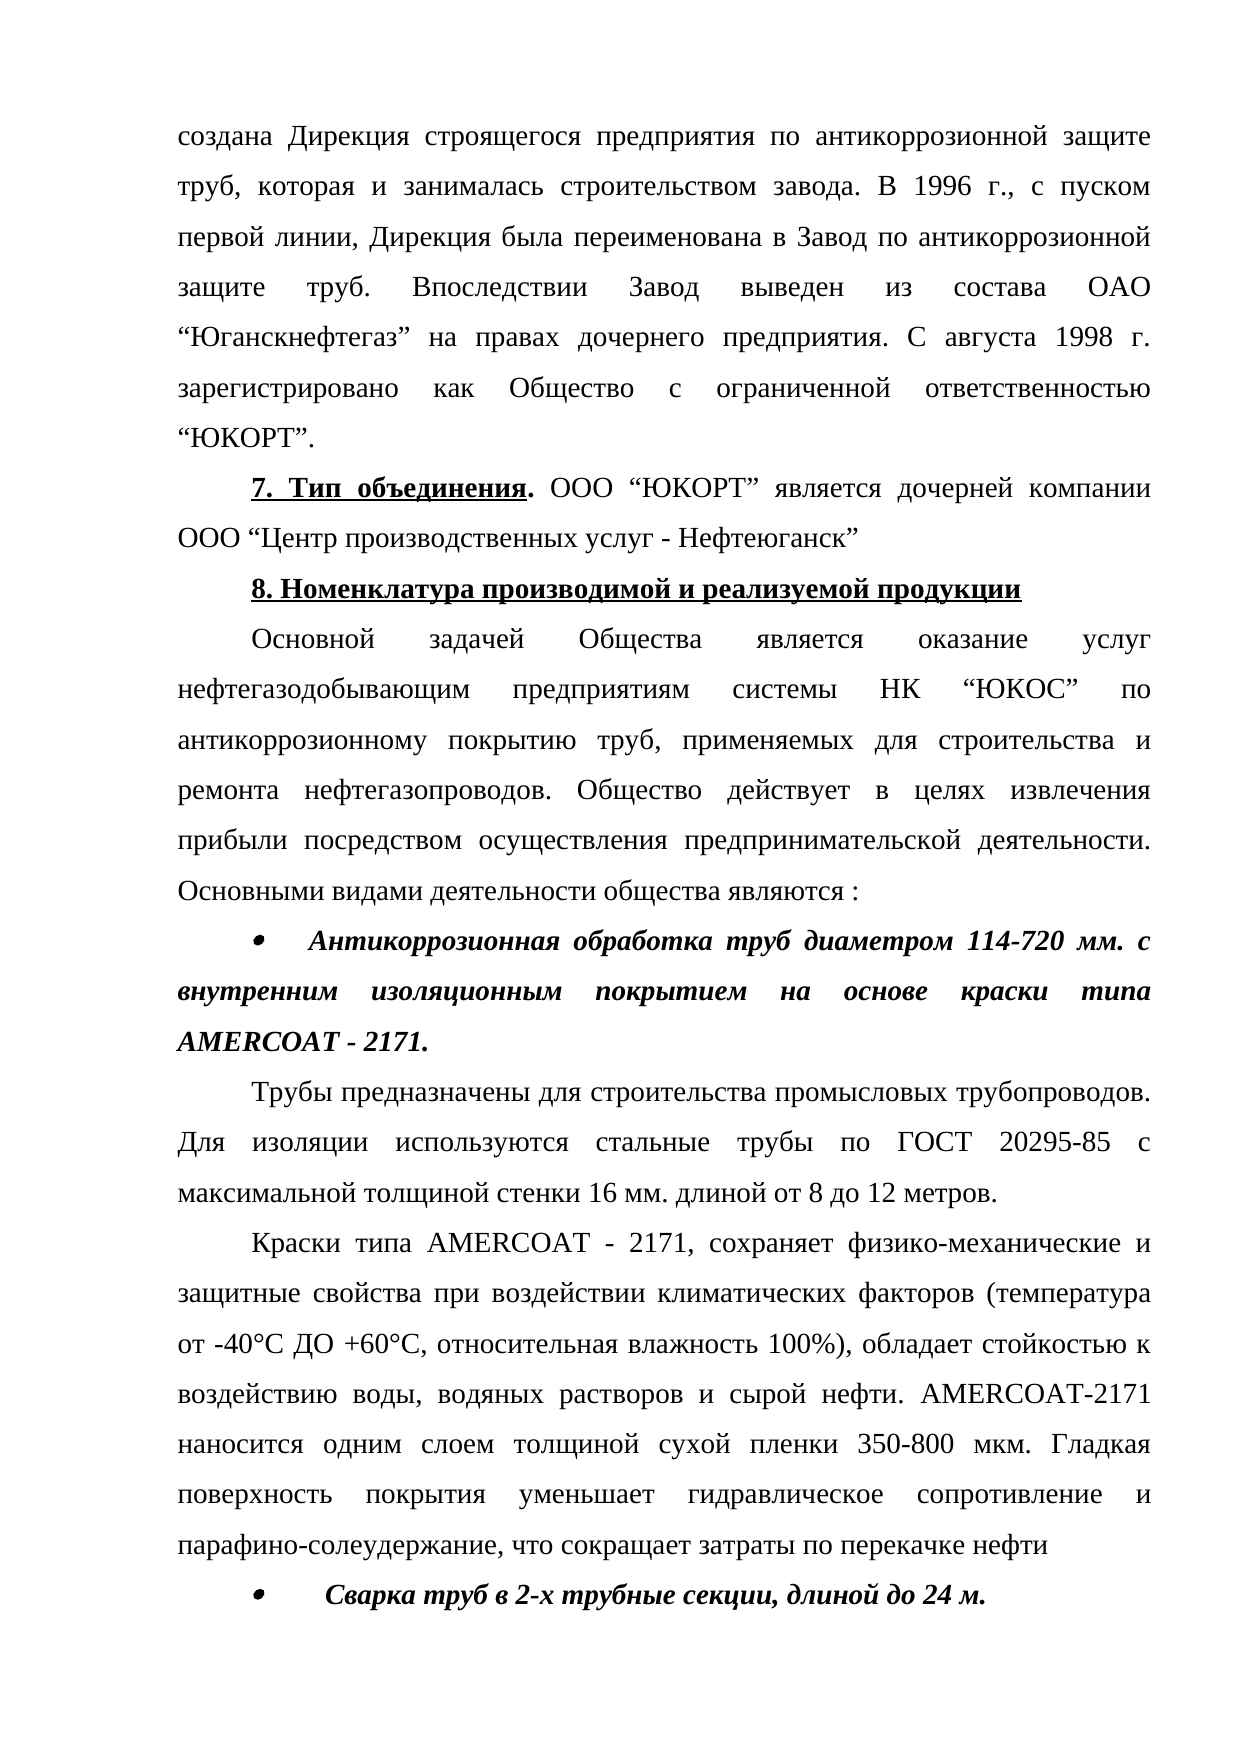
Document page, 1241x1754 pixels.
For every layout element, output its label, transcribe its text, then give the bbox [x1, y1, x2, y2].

text Основной задачей Общества является оказание услуг нефтегазодобывающим предприятиям системы НК “ЮКОС” по антикоррозионному покрытию труб, применяемых для строительства и ремонта нефтегазопроводов. Общество действует в целях извлечения прибыли посредством осуществления предпринимательской деятельности. Основными видами деятельности общества являются : [177, 621, 1152, 906]
text Краски типа AMERCOAT - 2171, сохраняет физико-механические и защитные свойства при воздействии климатических факторов (температура от -40°С ДО +60°С, относительная влажность 100%), обладает стойкостью к воздействию воды, водяных растворов и сырой нефти. AMERCOAT-2171 наносится одним слоем толщиной сухой пленки 350-800 мкм. Гладкая поверхность покрытия уменьшает гидравлическое сопротивление и парафино-солеудержание, что сокращает затраты по перекачке нефти [177, 1225, 1152, 1561]
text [177, 118, 1152, 453]
list Антикоррозионная обработка труб диаметром 114-720 мм. с внутренним изоляционным покрытием на основе краски типа AMERCOAT - 2171. [177, 923, 1152, 1057]
list Сварка труб в 2-х трубные секции, длиной до 24 м. [177, 1577, 1152, 1611]
text 7. Тип объединения. ООО “ЮКОРТ” является дочерней компании ООО “Центр производственных услуг - Нефтеюганск” [177, 470, 1152, 554]
text Трубы предназначены для строительства промысловых трубопроводов. Для изоляции используются стальные трубы по ГОСТ 20295-85 с максимальной толщиной стенки 16 мм. длиной от 8 до 12 метров. [177, 1074, 1152, 1208]
text 8. Номенклатура производимой и реализуемой продукции [177, 571, 1152, 604]
